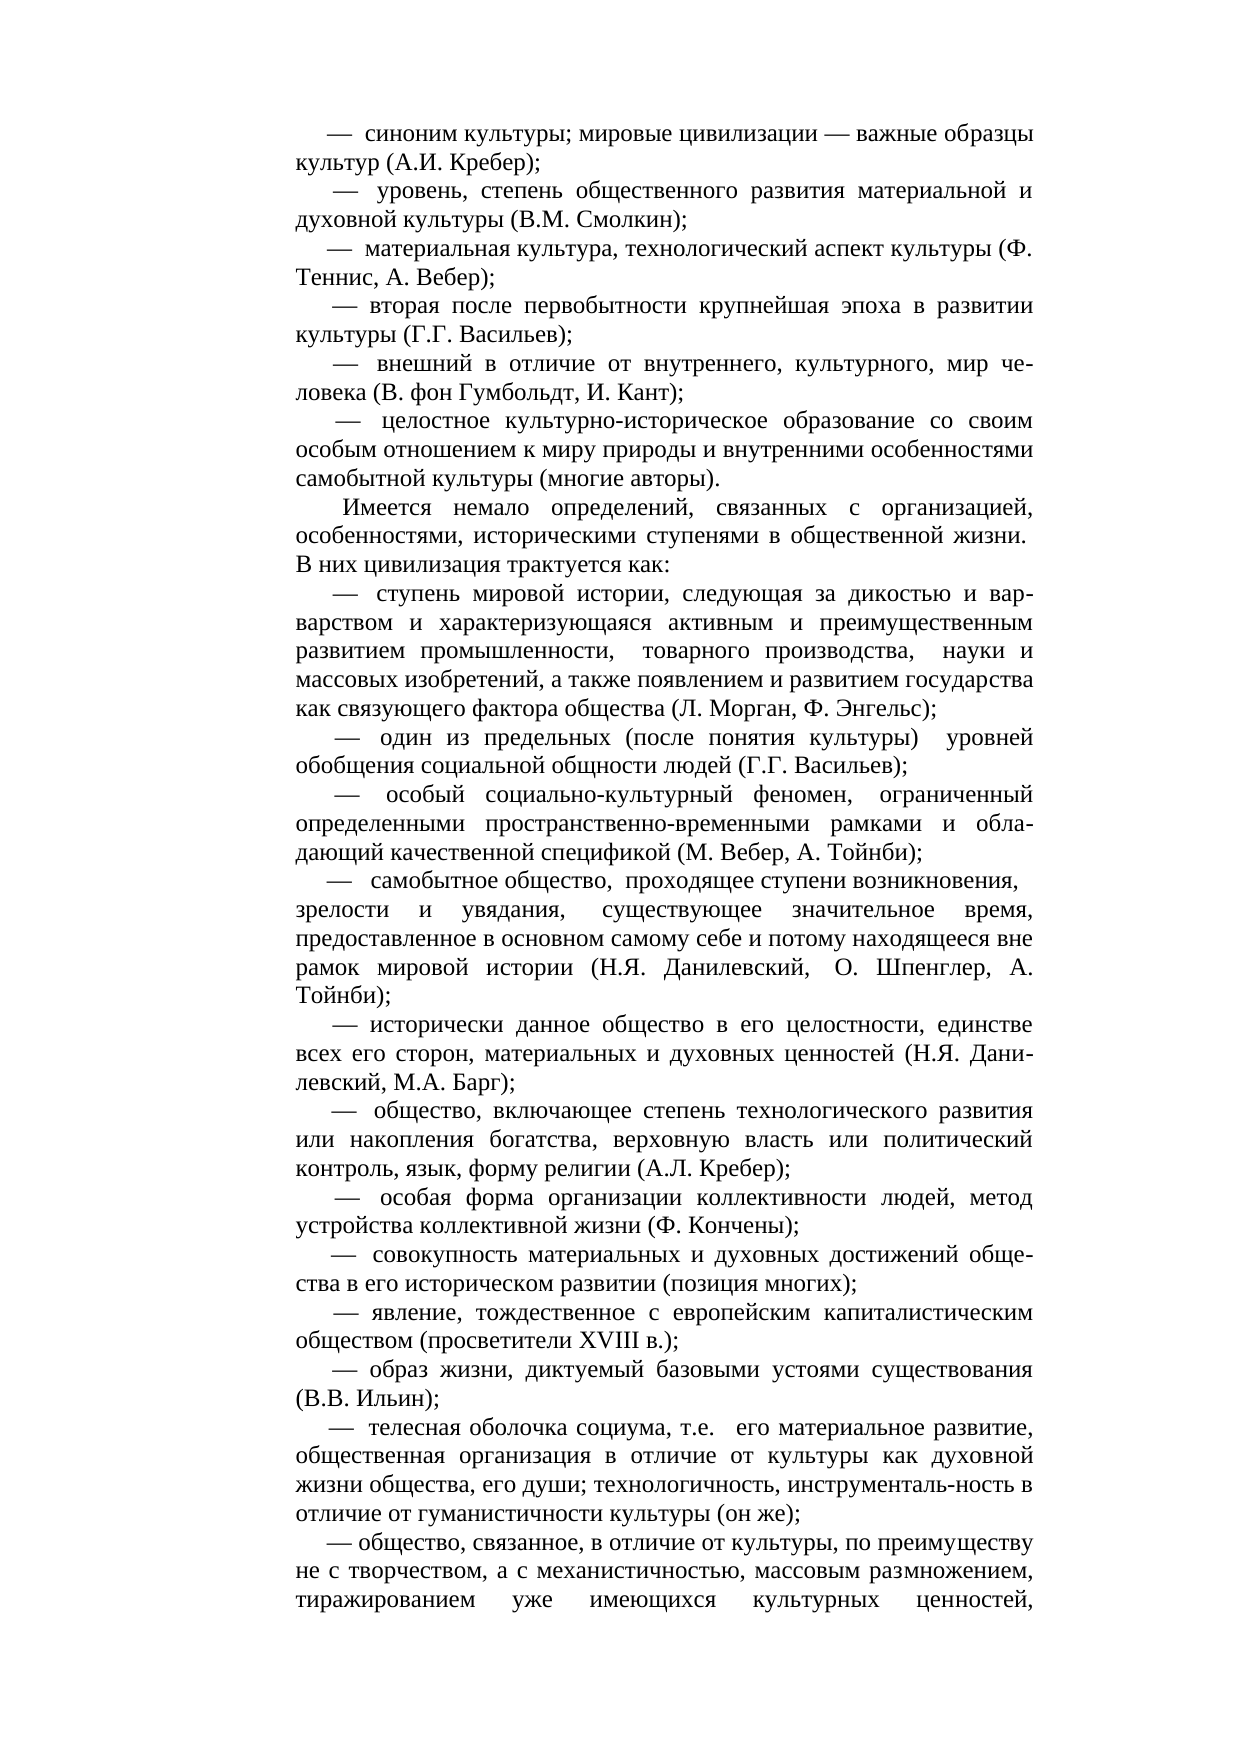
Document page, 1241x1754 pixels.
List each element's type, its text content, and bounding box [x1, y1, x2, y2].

text — самобытное общество, проходящее ступени возникновения, зрелости и увядания, существующее значительное время, предоставленное в основном самому себе и потому находящееся вне рамок мировой истории (Н.Я. Данилевский, О. Шпенглер, А. Тойнби); [295, 866, 1033, 1009]
text — особая форма организации коллективности людей, метод устройства коллективной жизни (Ф. Кончены); [295, 1182, 1033, 1239]
text — один из предельных (после понятия культуры) уровней обобщения социальной общности людей (Г.Г. Васильев); [295, 722, 1033, 779]
text — телесная оболочка социума, т.е. его материальное развитие, общественная организация в отличие от культуры как духовной жизни общества, его души; технологичность, инструменталь-ность в отличие от гуманистичности культуры (он же); [295, 1412, 1033, 1527]
text — особый социально-культурный феномен, ограниченный определенными пространственно-временными рамками и обладающий качественной спецификой (М. Вебер, А. Тойнби); [295, 779, 1033, 866]
text — внешний в отличие от внутреннего, культурного, мир человека (В. фон Гумбольдт, И. Кант); [295, 348, 1033, 406]
text — исторически данное общество в его целостности, единстве всех его сторон, материальных и духовных ценностей (Н.Я. Данилевский, М.А. Барг); [295, 1009, 1033, 1096]
text — явление, тождественное с европейским капиталистическим обществом (просветители XVIII в.); [295, 1297, 1033, 1354]
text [295, 1527, 1033, 1613]
text — материальная культура, технологический аспект культуры (Ф. Теннис, А. Вебер); [295, 233, 1033, 291]
text — совокупность материальных и духовных достижений общества в его историческом развитии (позиция многих); [295, 1239, 1033, 1297]
text — синоним культуры; мировые цивилизации — важные образцы культур (А.И. Кребер); [295, 118, 1033, 176]
text — ступень мировой истории, следующая за дикостью и варварством и характеризующаяся активным и преимущественным развитием промышленности, товарного производства, науки и массовых изобретений, а также появлением и развитием государства как связующего фактора общества (Л. Морган, Ф. Энгельс); [295, 578, 1033, 722]
text — общество, включающее степень технологического развития или накопления богатства, верховную власть или политический контроль, язык, форму религии (А.Л. Кребер); [295, 1096, 1033, 1182]
text Имеется немало определений, связанных с организацией, особенностями, историческими ступенями в общественной жизни. В них цивилизация трактуется как: [295, 492, 1033, 578]
text — образ жизни, диктуемый базовыми устоями существования (В.В. Ильин); [295, 1354, 1033, 1412]
text — уровень, степень общественного развития материальной и духовной культуры (В.М. Смолкин); [295, 176, 1033, 233]
text — целостное культурно-историческое образование со своим особым отношением к миру природы и внутренними особенностями самобытной культуры (многие авторы). [295, 406, 1033, 492]
text — вторая после первобытности крупнейшая эпоха в развитии культуры (Г.Г. Васильев); [295, 291, 1033, 348]
